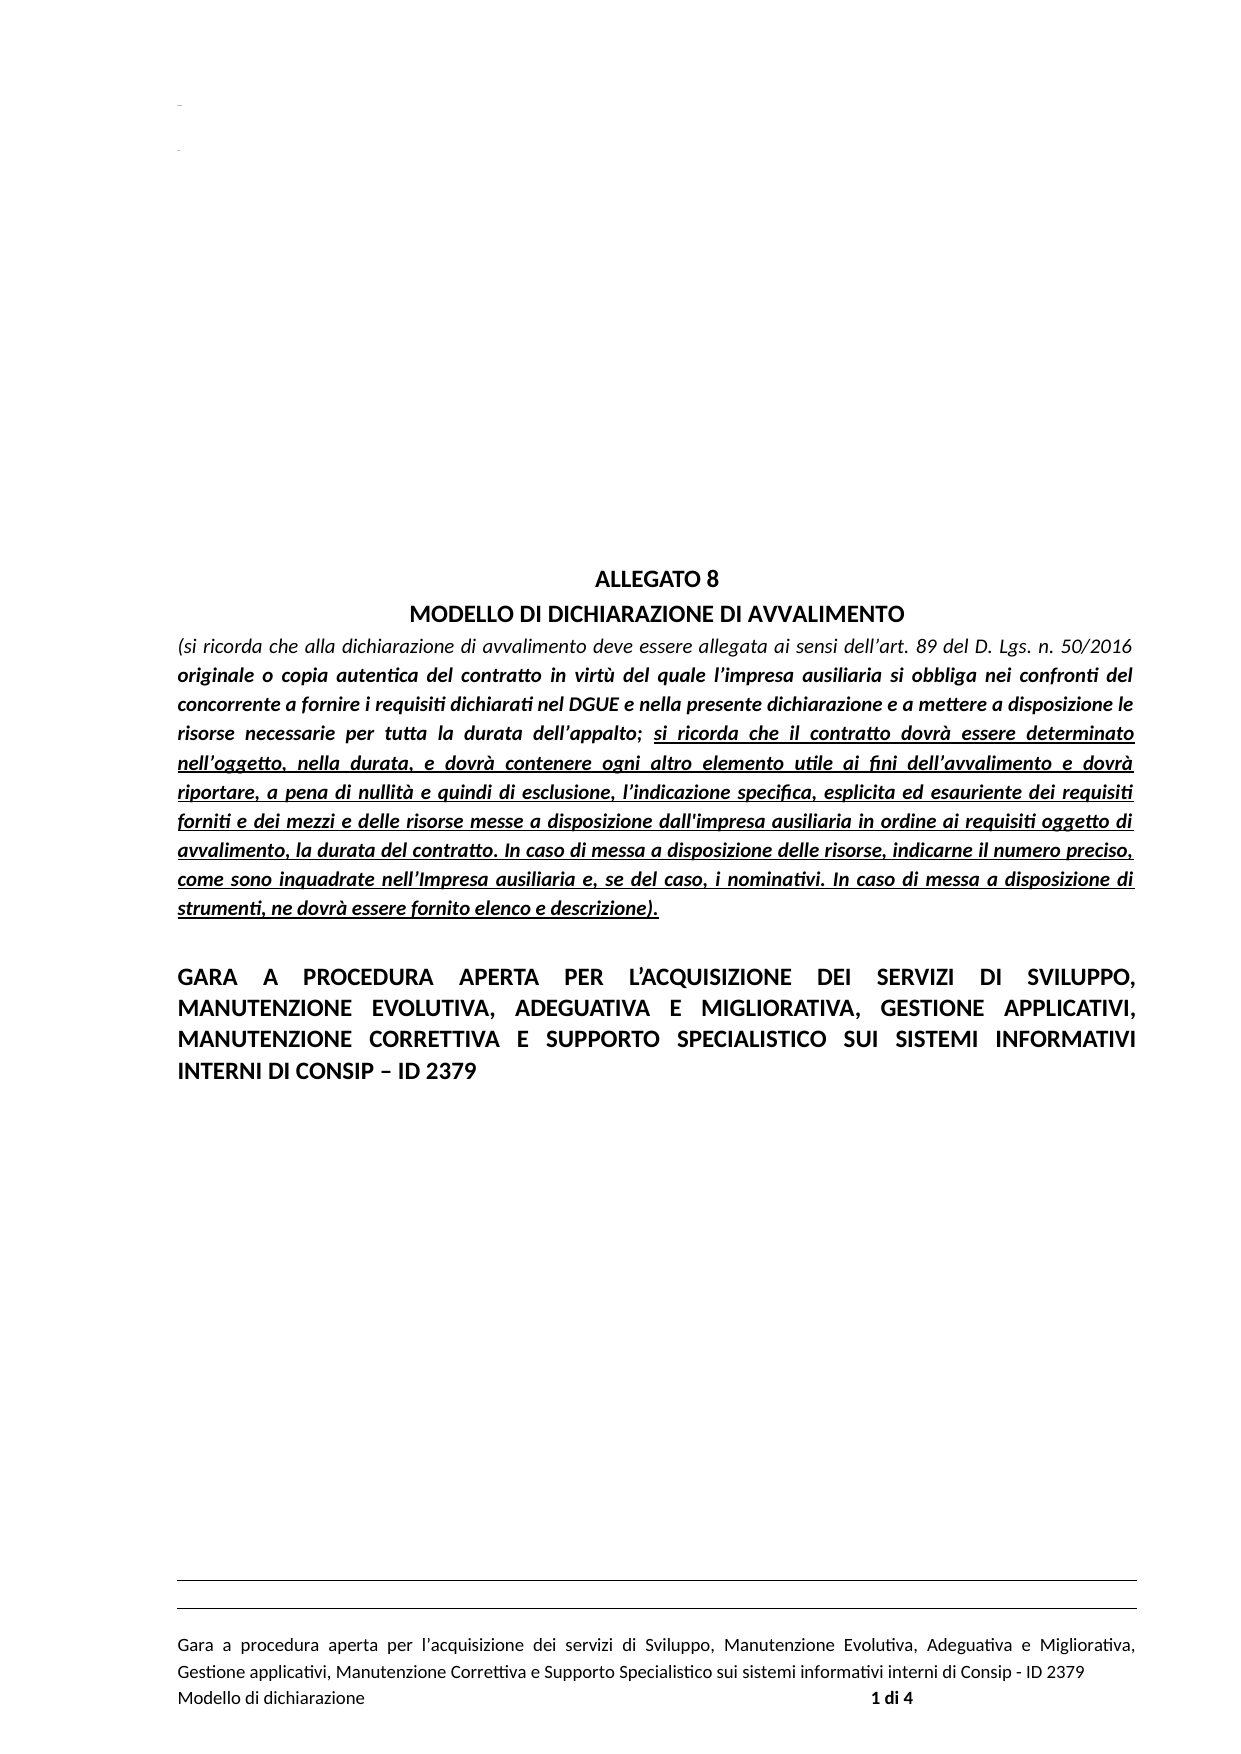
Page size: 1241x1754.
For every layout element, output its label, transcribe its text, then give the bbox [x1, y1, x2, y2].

text ALLEGATO 8 [177, 563, 1137, 593]
text Gara a procedura aperta per l’acquisizione dei servizi di Sviluppo, Manutenzione Evolutiva, Adeguativa e Migliorativa, Gestione applicativi, Manutenzione Correttiva e Supporto Specialistico sui sistemi informativi interni di Consip – ID 2379 [177, 960, 1137, 1085]
text (si ricorda che alla dichiarazione di avvalimento deve essere allegata ai sensi dell’art. 89 del D. Lgs. n. 50/2016 originale o copia autentica del contratto in virtù del quale l’impresa ausiliaria si obbliga nei confronti del concorrente a fornire i requisiti dichiarati nel DGUE e nella presente dichiarazione e a mettere a disposizione le risorse necessarie per tutta la durata dell’appalto; si ricorda che il contratto dovrà essere determinato nell’oggetto, nella durata, e dovrà contenere ogni altro elemento utile ai fini dell’avvalimento e dovrà riportare, a pena di nullità e quindi di esclusione, l’indicazione specifica, esplicita ed esauriente dei requisiti forniti e dei mezzi e delle risorse messe a disposizione dall'impresa ausiliaria in ordine ai requisiti oggetto di avvalimento, la durata del contratto. In caso di messa a disposizione delle risorse, indicarne il numero preciso, come sono inquadrate nell’Impresa ausiliaria e, se del caso, i nominativi. In caso di messa a disposizione di strumenti, ne dovrà essere fornito elenco e descrizione). [177, 633, 1137, 921]
text MODELLO DI DICHIARAZIONE DI AVVALIMENTO [177, 598, 1137, 628]
